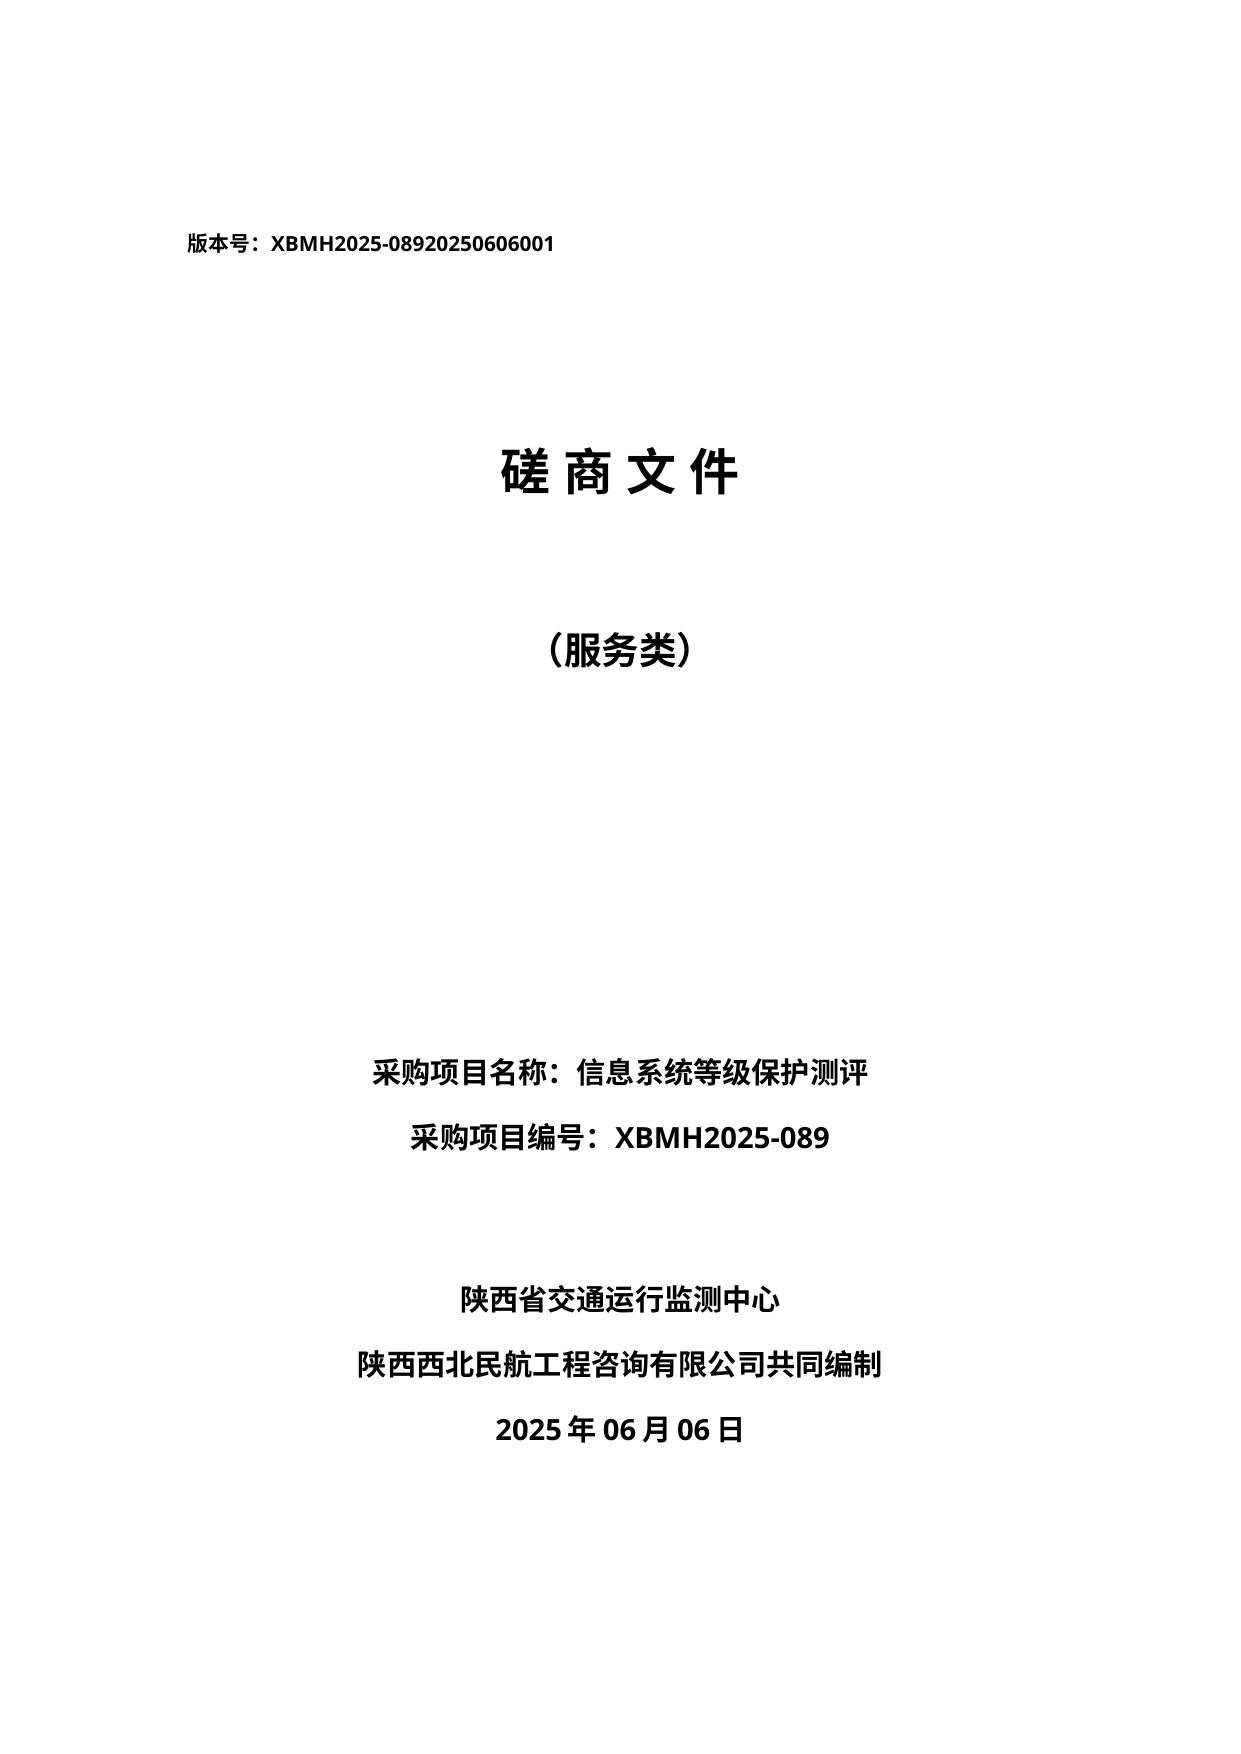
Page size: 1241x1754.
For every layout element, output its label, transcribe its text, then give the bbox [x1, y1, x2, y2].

text （服务类） [187, 617, 1053, 1039]
text 磋 商 文 件 [187, 422, 1053, 617]
text 2025年06月06日 [187, 1397, 1053, 1462]
text 陕西西北民航工程咨询有限公司共同编制 [187, 1332, 1053, 1397]
text 采购项目名称：信息系统等级保护测评 [187, 1039, 1053, 1104]
text 采购项目编号：XBMH2025-089 [187, 1104, 1053, 1267]
text 版本号：XBMH2025-08920250606001 [187, 227, 1053, 422]
text 陕西省交通运行监测中心 [187, 1267, 1053, 1332]
